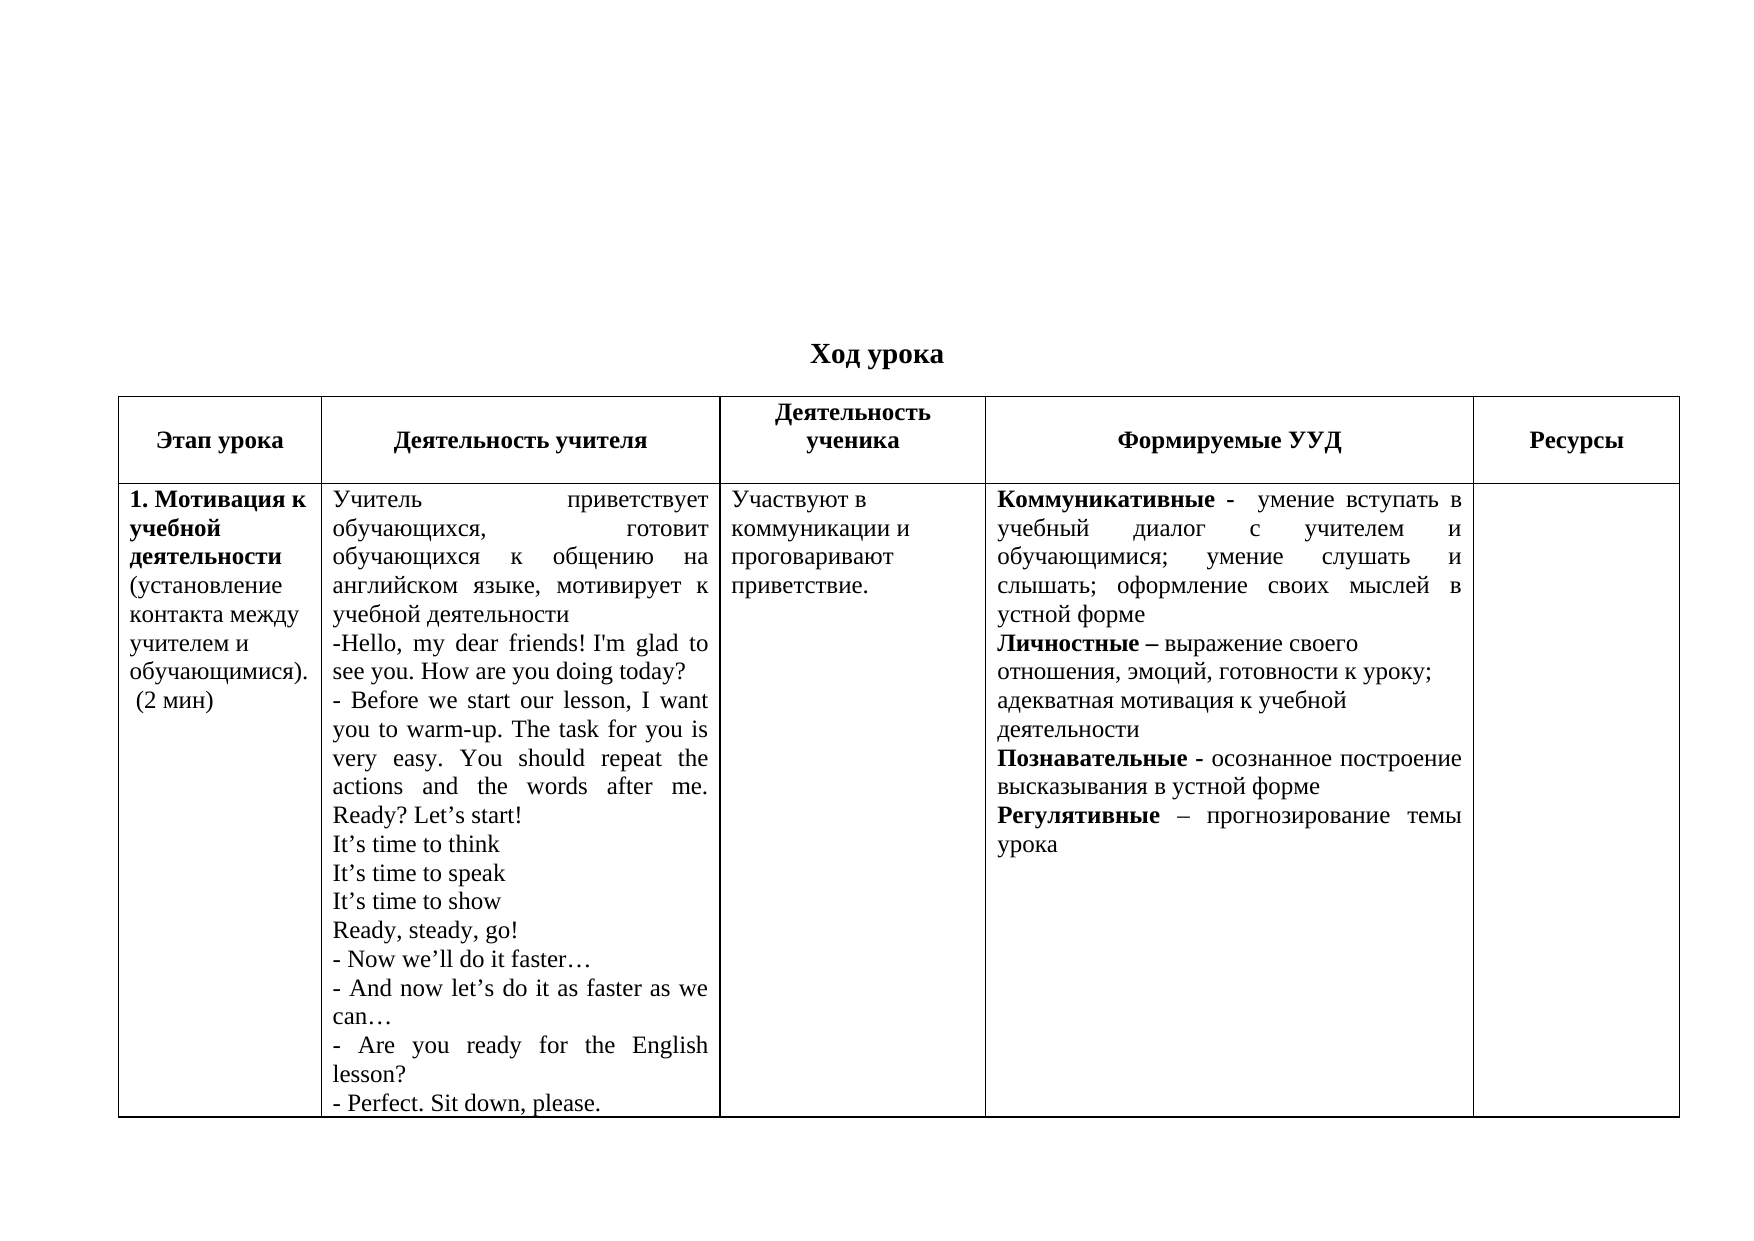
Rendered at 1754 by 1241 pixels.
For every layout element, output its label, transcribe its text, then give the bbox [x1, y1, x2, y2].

table_header Деятельность учителя [322, 397, 719, 483]
table_header Формируемые УУД [986, 397, 1473, 483]
table_cell Учитель приветствует обучающихся, готовит обучающихся к общению на английском языке, мотивирует к учебной деятельности -Hello, my dear friends! I'm glad to see you. How are you doing today? - Before we start our lesson, I want you to warm-up. The task for you is very easy. You should repeat the actions and the words after me. Ready? Let’s start! It’s time to think It’s time to speak It’s time to show Ready, steady, go! - Now we’ll do it faster… - And now let’s do it as faster as we can… - Are you ready for the English lesson? - Perfect. Sit down, please. [322, 484, 719, 1116]
table_cell Участвуют в коммуникации и проговаривают приветствие. [721, 484, 985, 1116]
table_cell [1474, 484, 1679, 1116]
table_cell 1. Мотивация к учебной деятельности (установление контакта между учителем и обучающимися). (2 мин) [119, 484, 321, 1116]
text Ход урока [118, 336, 1636, 370]
table_header Ресурсы [1474, 397, 1679, 483]
table_header Деятельность ученика [721, 397, 985, 483]
table_header Этап урока [119, 397, 321, 483]
table_cell Коммуникативные - умение вступать в учебный диалог с учителем и обучающимися; умение слушать и слышать; оформление своих мыслей в устной форме Личностные – выражение своего отношения, эмоций, готовности к уроку; адекватная мотивация к учебной деятельности Познавательные - осознанное построение высказывания в устной форме Регулятивные – прогнозирование темы урока [986, 484, 1473, 1116]
